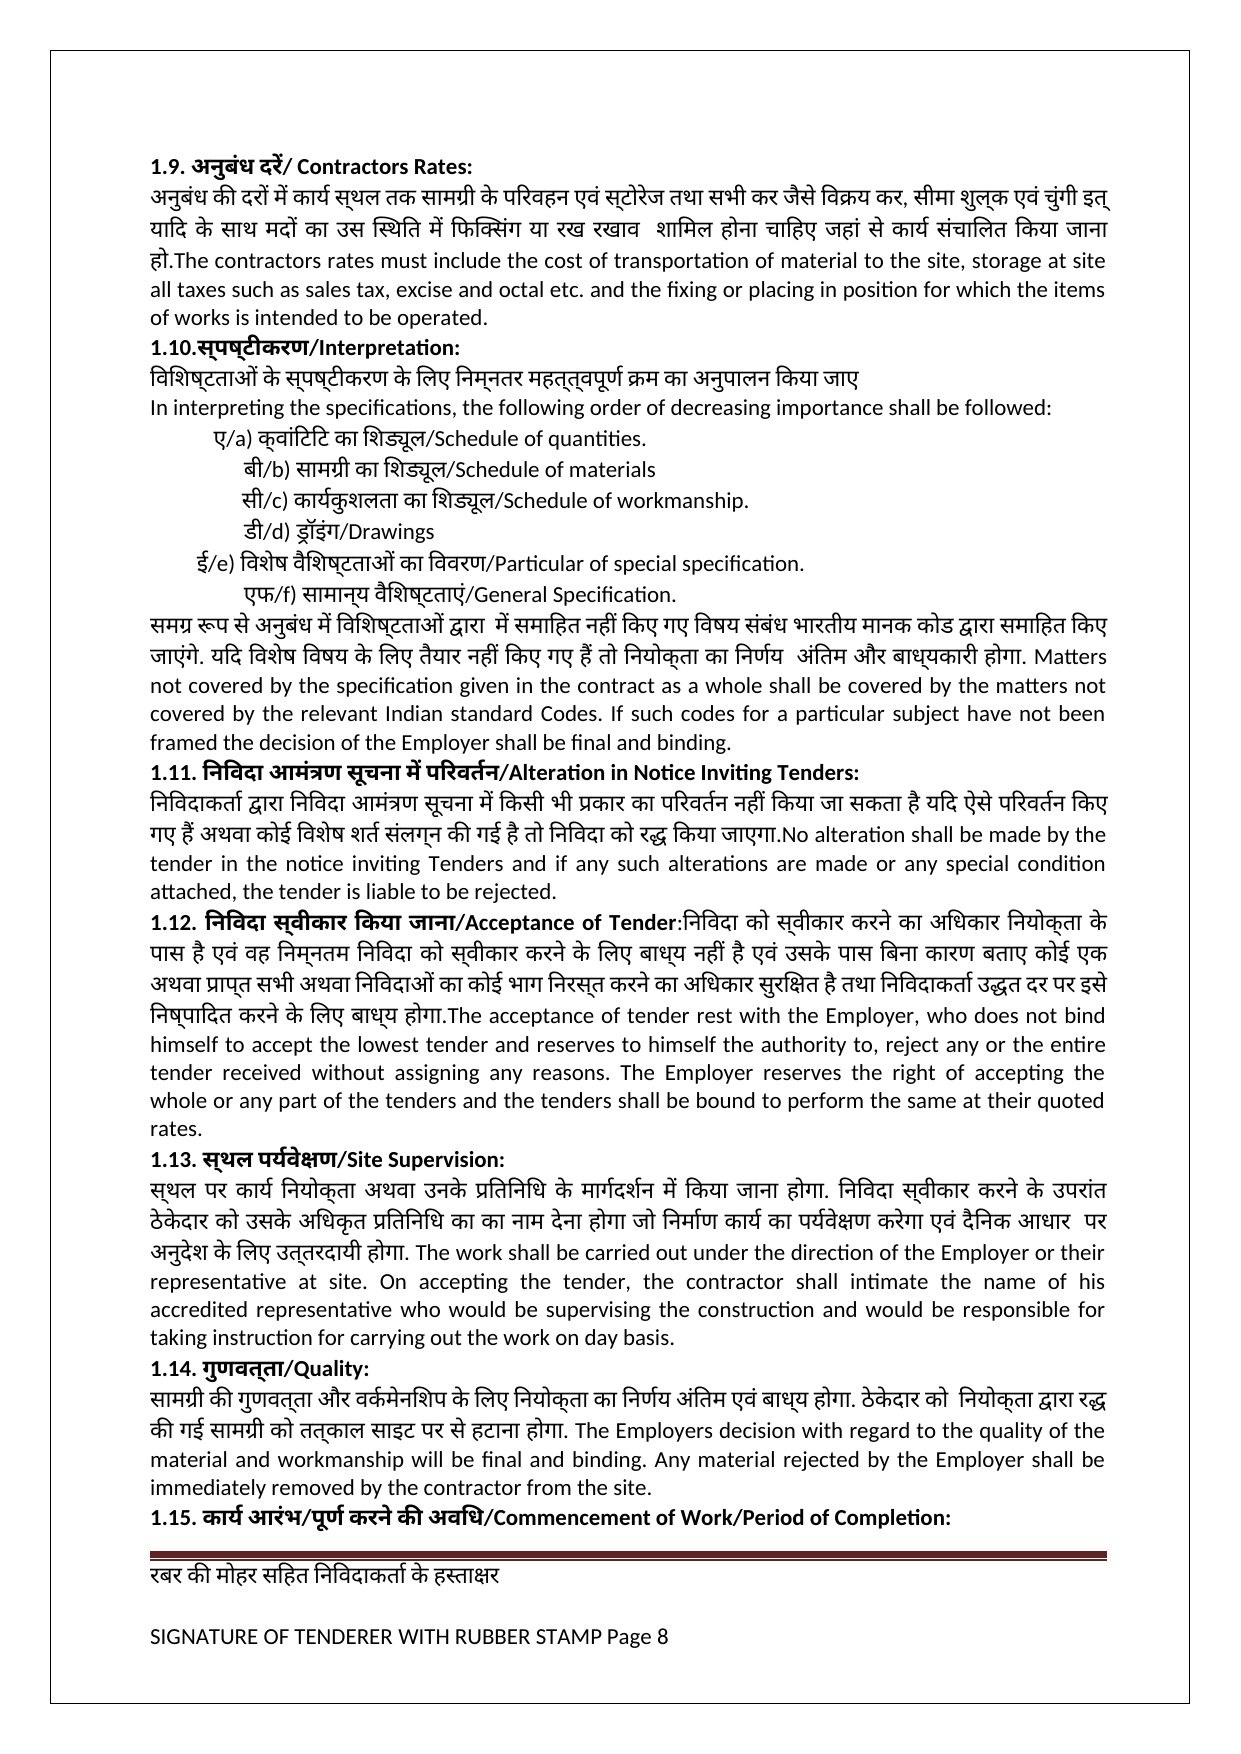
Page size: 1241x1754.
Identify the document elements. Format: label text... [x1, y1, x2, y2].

text विशिष्‍टताओं के स्‍पष्‍टीकरण के लिए निम्‍नतर महत्‍त्‍वपूर्ण क्रम का अनुपालन किया जाए [150, 362, 1107, 393]
text डी/d) ड्रॉइंग/Drawings [244, 515, 1107, 547]
text 1.15. कार्य आरंभ/पूर्ण करने की अवधि/Commencement of Work/Period of Completion: [150, 1501, 1107, 1533]
text निविदाकर्ता द्वारा निविदा आमंत्रण सूचना में किसी भी प्रकार का परिवर्तन नहीं किया जा सकता है यदि ऐसे परिवर्तन किए गए हैं अथवा कोई विशेष शर्त संलग्‍न की गई है तो निविदा को रद्ध किया जाएगा.No alteration shall be made by the tender in the notice inviting Tenders and if any such alterations are made or any special condition attached, the tender is liable to be rejected. [150, 787, 1107, 905]
text स्‍थल पर कार्य नियोक्‍ता अथवा उनके प्रतिनिधि के मार्गदर्शन में किया जाना होगा. निविदा स्‍वीकार करने के उपरांत ठेकेदार को उसके अधिकृत प्रतिनिधि का का नाम देना होगा जो निर्माण कार्य का पर्यवेक्षण करेगा एवं दैनिक आधार पर अनुदेश के लिए उत्‍तरदायी होगा. The work shall be carried out under the direction of the Employer or their representative at site. On accepting the tender, the contractor shall intimate the name of his accredited representative who would be supervising the construction and would be responsible for taking instruction for carrying out the work on day basis. [150, 1174, 1107, 1352]
text समग्र रूप से अनुबंध में विशिष्‍टताओं द्वारा में समाहित नहीं किए गए विषय संबंध भारतीय मानक कोड द्वारा समाहित किए जाएंगे. यदि विशेष विषय के लिए तैयार नहीं किए गए हैं तो नियोक्‍ता का निर्णय अंतिम और बाध्‍यकारी होगा. Matters not covered by the specification given in the contract as a whole shall be covered by the matters not covered by the relevant Indian standard Codes. If such codes for a particular subject have not been framed the decision of the Employer shall be final and binding. [150, 609, 1107, 756]
text ई/e) विशेष वैशिष्‍टताओं का विवरण/Particular of special specification. [150, 547, 1107, 578]
text 1.12. निविदा स्‍वीकार किया जाना/Acceptance of Tender:निविदा को स्‍वीकार करने का अधिकार नियोक्‍ता के पास है एवं वह निम्‍नतम निविदा को स्‍वीकार करने के लिए बाध्‍य नहीं है एवं उसके पास बिना कारण बताए कोई एक अथवा प्राप्‍त सभी अथवा निविदाओं का कोई भाग निरस्‍त करने का अधिकार सुरक्षित है तथा निविदाकर्ता उद्धत दर पर इसे निष्‍पादित करने के लिए बाध्‍य होगा.The acceptance of tender rest with the Employer, who does not bind himself to accept the lowest tender and reserves to himself the authority to, reject any or the entire tender received without assigning any reasons. The Employer reserves the right of accepting the whole or any part of the tenders and the tenders shall be bound to perform the same at their quoted rates. [150, 905, 1107, 1142]
text In interpreting the specifications, the following order of decreasing importance shall be followed: [150, 393, 1107, 422]
text बी/b) सामग्री का शिड्यूल/Schedule of materials [244, 453, 1107, 484]
text एफ/f) सामान्‍य वैशिष्‍टताएं/General Specification. [244, 578, 1107, 609]
text 1.14. गुणवत्‍ता/Quality: [150, 1352, 1107, 1383]
text अनुबंध की दरों में कार्य स्‍थल तक सामग्री के परिवहन एवं स्‍टोरेज तथा सभी कर जैसे विक्रय कर, सीमा शुल्‍क एवं चुंगी इत्‍यादि के साथ मदों का उस स्थिति में फिक्सिंग या रख रखाव शामिल होना चाहिए जहां से कार्य संचालित किया जाना हो.The contractors rates must include the cost of transportation of material to the site, storage at site all taxes such as sales tax, excise and octal etc. and the fixing or placing in position for which the items of works is intended to be operated. [150, 181, 1107, 331]
text 1.9. अनुबंध दरें/ Contractors Rates: [150, 150, 1107, 181]
text 1.11. निविदा आमंत्रण सूचना में परिवर्तन/Alteration in Notice Inviting Tenders: [150, 756, 1107, 787]
text ए/a) क्‍वांटिटि का शिड्यूल/Schedule of quantities. [187, 422, 1107, 453]
text 1.13. स्‍थल पर्यवेक्षण/Site Supervision: [150, 1142, 1107, 1174]
text सी/c) कार्यकुशलता का शिड्यूल/Schedule of workmanship. [242, 484, 1107, 515]
text सामग्री की गुणवत्‍ता और वर्कमेनशिप के लिए नियोक्‍ता का निर्णय अंतिम एवं बाध्‍य होगा. ठेकेदार को नियोक्‍ता द्वारा रद्ध की गई सामग्री को तत्‍काल साइट पर से हटाना होगा. The Employers decision with regard to the quality of the material and workmanship will be final and binding. Any material rejected by the Employer shall be immediately removed by the contractor from the site. [150, 1383, 1107, 1501]
text 1.10.स्‍पष्‍टीकरण/Interpretation: [150, 331, 1107, 362]
